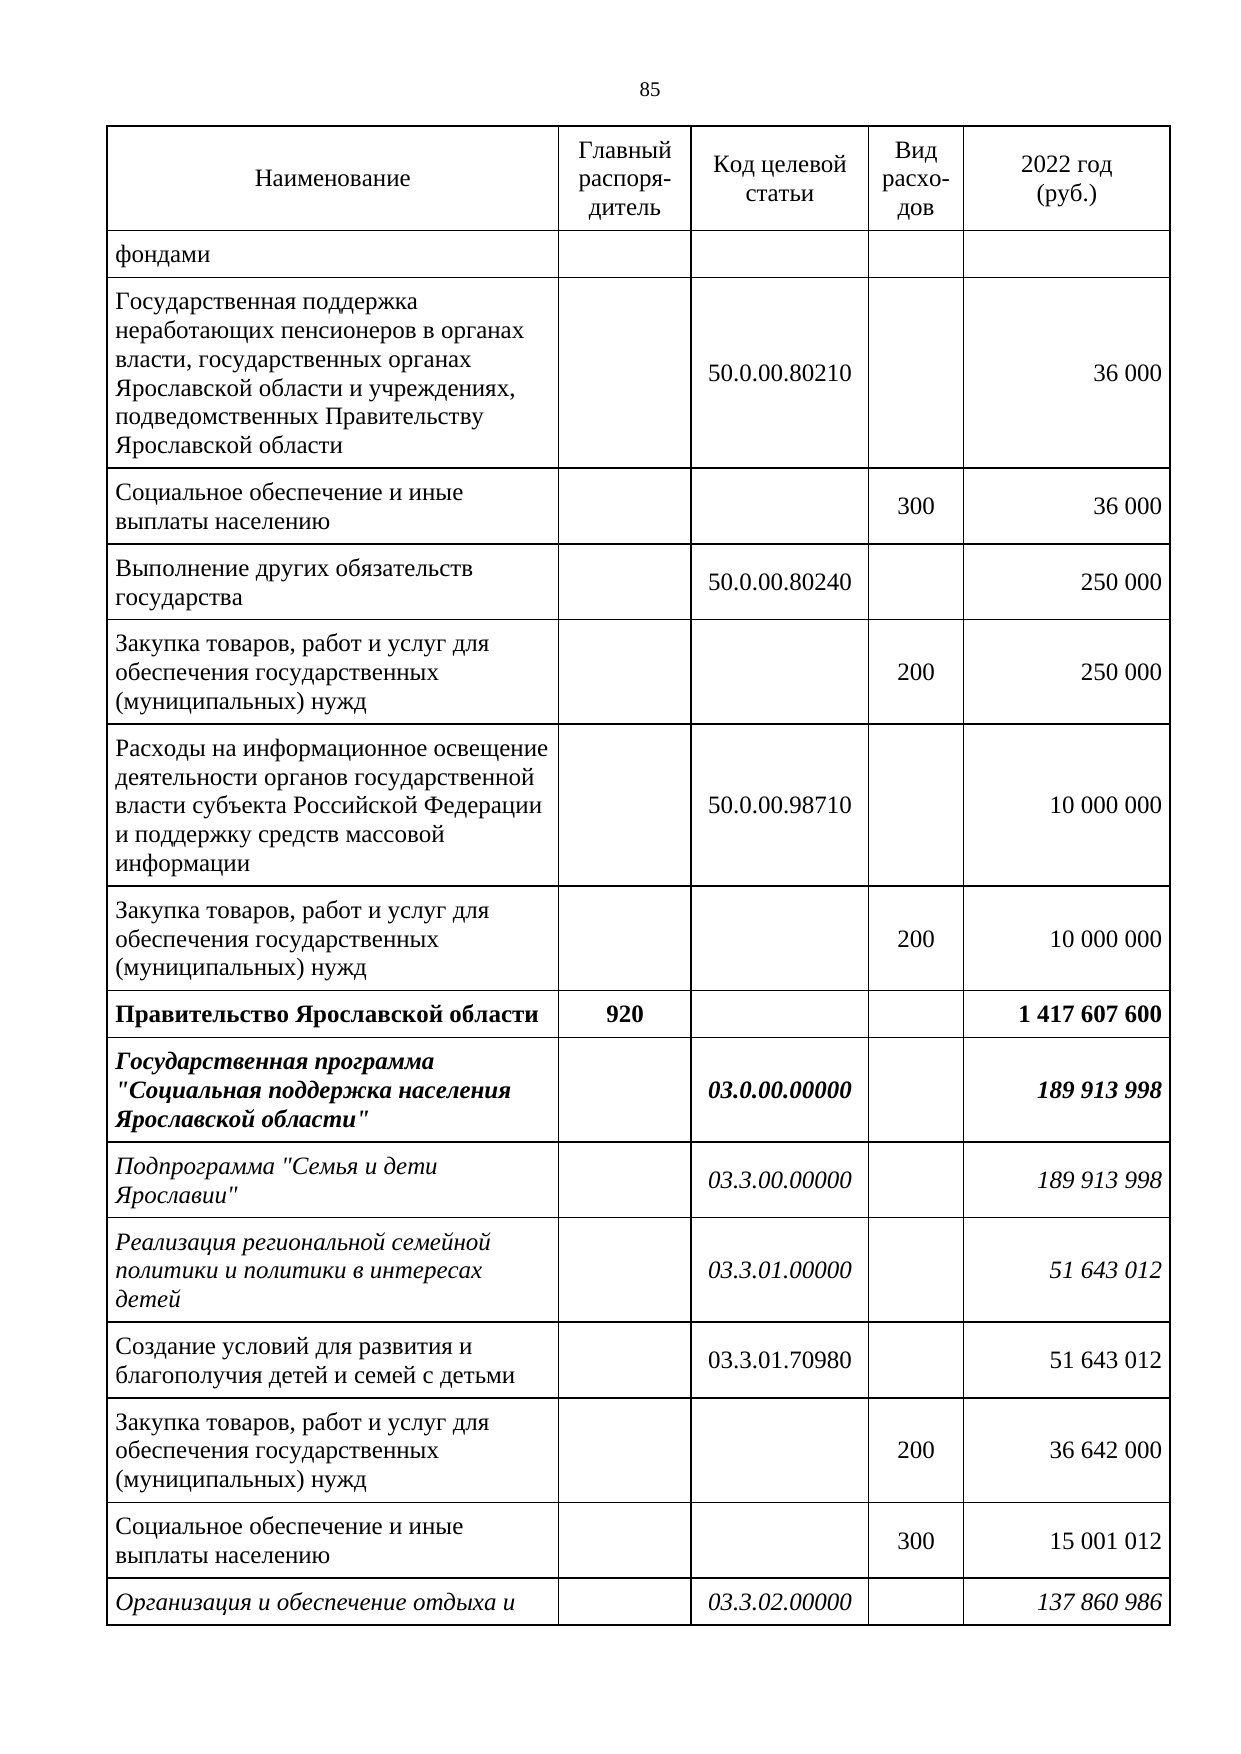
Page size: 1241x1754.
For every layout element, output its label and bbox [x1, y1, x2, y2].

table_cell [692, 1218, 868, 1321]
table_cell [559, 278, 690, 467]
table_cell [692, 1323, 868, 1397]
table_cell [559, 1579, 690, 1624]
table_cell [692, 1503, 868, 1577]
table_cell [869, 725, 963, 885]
table_header [869, 127, 963, 229]
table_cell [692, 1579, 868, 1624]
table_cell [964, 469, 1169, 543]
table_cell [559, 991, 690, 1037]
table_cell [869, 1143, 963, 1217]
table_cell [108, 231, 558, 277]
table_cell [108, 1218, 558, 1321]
table_header [108, 127, 558, 229]
table_header [964, 127, 1169, 229]
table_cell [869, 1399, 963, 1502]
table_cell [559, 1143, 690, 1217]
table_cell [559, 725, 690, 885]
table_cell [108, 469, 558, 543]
table_header [559, 127, 690, 229]
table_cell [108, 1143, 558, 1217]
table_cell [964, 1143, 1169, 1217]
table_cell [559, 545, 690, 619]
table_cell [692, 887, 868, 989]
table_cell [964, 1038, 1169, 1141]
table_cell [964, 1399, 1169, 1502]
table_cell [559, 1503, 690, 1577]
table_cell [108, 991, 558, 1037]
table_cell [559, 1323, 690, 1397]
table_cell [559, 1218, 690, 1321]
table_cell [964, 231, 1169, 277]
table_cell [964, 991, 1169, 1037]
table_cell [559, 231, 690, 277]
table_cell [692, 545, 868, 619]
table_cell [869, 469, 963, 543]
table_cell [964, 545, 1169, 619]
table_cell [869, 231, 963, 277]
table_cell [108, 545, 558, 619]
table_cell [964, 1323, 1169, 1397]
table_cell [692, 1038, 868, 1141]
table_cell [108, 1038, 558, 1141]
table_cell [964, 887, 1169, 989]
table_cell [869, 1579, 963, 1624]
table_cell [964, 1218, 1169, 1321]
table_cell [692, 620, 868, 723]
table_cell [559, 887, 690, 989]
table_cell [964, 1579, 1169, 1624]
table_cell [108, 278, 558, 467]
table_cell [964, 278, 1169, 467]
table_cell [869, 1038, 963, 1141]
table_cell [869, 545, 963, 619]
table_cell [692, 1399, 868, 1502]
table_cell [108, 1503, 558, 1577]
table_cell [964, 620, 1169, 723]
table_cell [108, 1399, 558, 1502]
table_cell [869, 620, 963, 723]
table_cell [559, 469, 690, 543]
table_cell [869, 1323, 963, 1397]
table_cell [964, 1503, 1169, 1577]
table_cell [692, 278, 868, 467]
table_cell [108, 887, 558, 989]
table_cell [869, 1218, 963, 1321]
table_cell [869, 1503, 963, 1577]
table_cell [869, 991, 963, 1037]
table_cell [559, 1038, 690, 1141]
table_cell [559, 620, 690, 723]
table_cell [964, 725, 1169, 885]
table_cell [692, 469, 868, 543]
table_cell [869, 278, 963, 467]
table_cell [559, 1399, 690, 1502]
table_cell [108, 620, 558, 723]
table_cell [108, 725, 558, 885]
table_header [692, 127, 868, 229]
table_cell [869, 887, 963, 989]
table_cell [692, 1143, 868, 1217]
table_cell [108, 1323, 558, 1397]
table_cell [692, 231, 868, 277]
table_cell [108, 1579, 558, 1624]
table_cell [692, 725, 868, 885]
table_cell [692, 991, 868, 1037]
